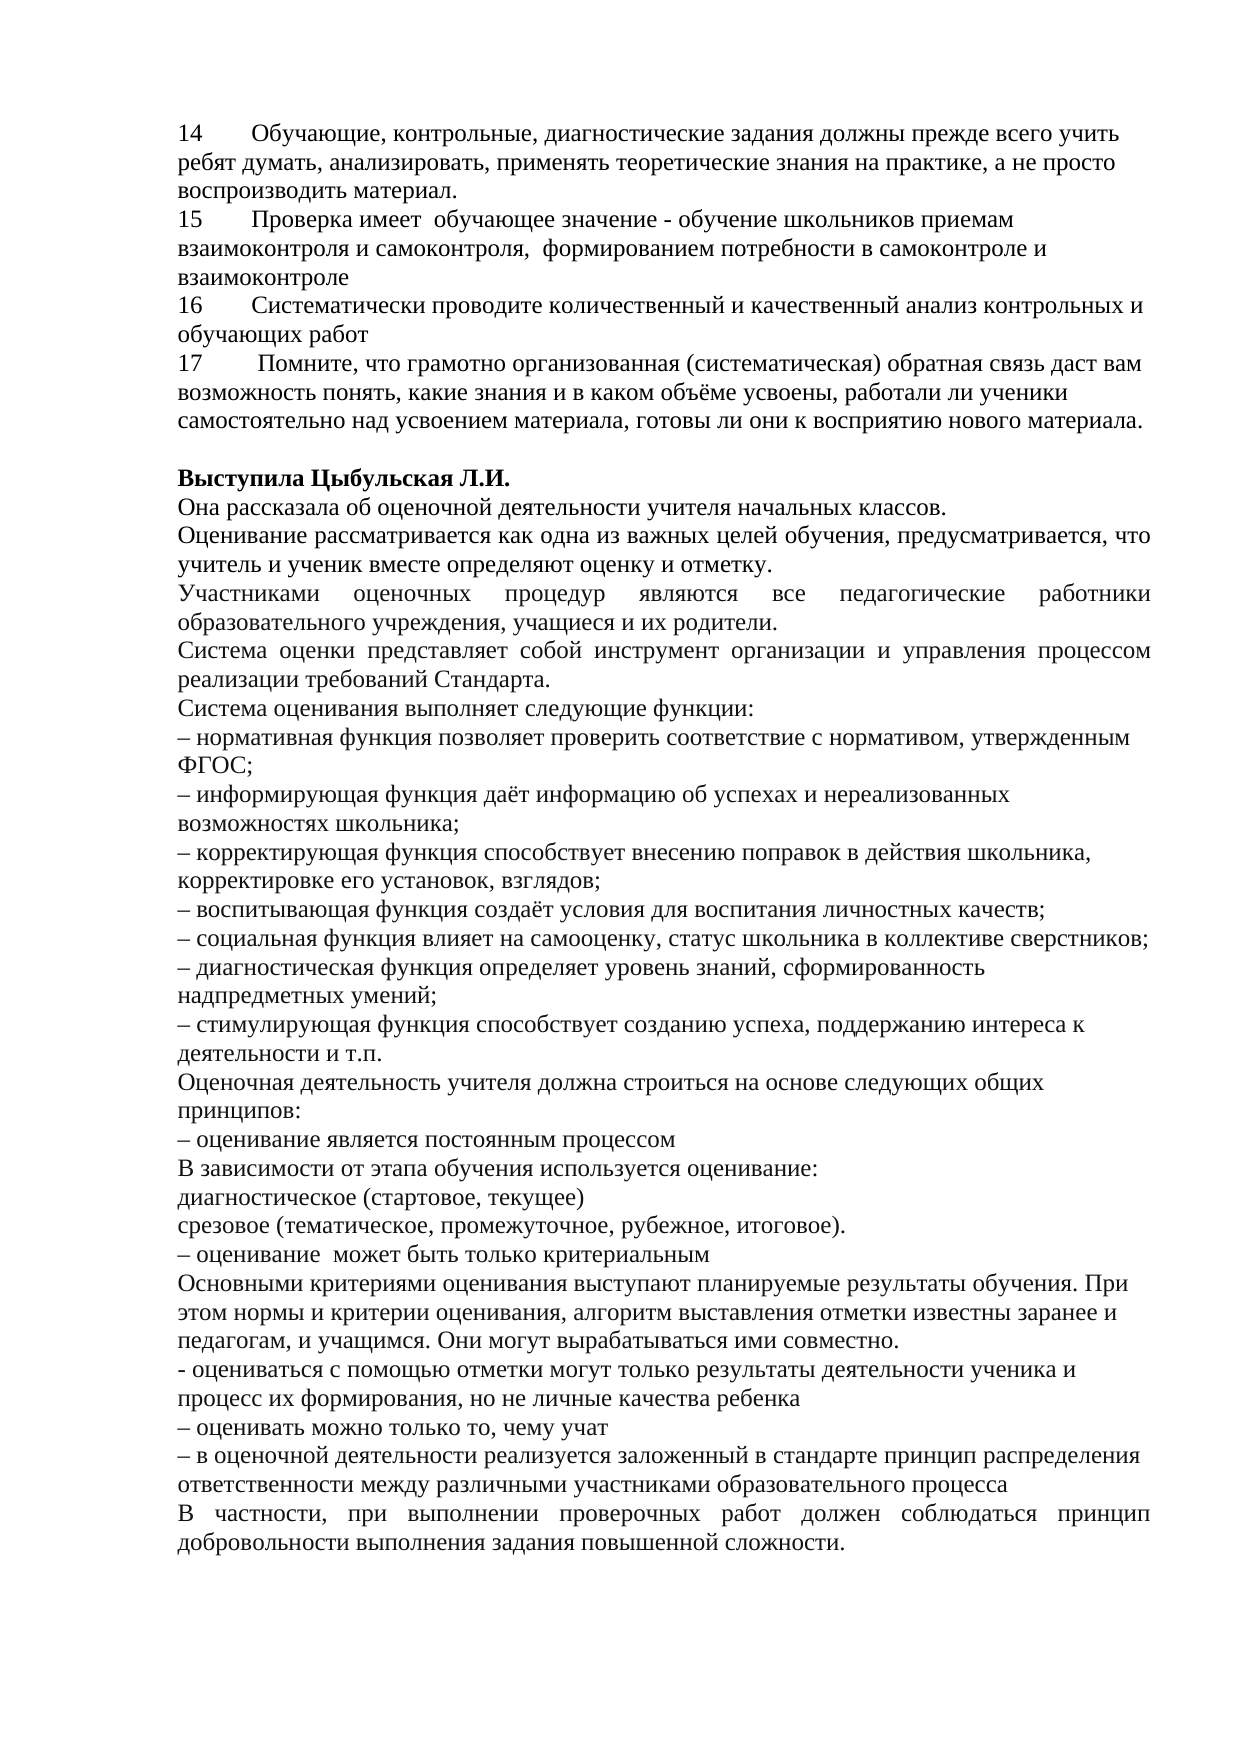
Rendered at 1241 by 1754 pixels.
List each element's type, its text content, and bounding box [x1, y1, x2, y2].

text – диагностическая функция определяет уровень знаний, сформированность надпредметных умений; [177, 952, 1152, 1009]
text Система оценивания выполняет следующие функции: [177, 693, 1152, 722]
text 14 Обучающие, контрольные, диагностические задания должны прежде всего учить ребят думать, анализировать, применять теоретические знания на практике, а не просто воспроизводить материал. [177, 118, 1152, 204]
text В зависимости от этапа обучения используется оценивание: [177, 1153, 1152, 1182]
text – нормативная функция позволяет проверить соответствие с нормативом, утвержденным ФГОС; [177, 722, 1152, 779]
text 16 Систематически проводите количественный и качественный анализ контрольных и обучающих работ [177, 291, 1152, 348]
text В частности, при выполнении проверочных работ должен соблюдаться принцип добровольности выполнения задания повышенной сложности. [177, 1498, 1152, 1556]
text - оцениваться с помощью отметки могут только результаты деятельности ученика и процесс их формирования, но не личные качества ребенка [177, 1354, 1152, 1412]
text Выступила Цыбульская Л.И. [177, 463, 1152, 492]
text Оценивание рассматривается как одна из важных целей обучения, предусматривается, что учитель и ученик вместе определяют оценку и отметку. [177, 521, 1152, 578]
text – оценивать можно только то, чему учат [177, 1412, 1152, 1441]
text 17 Помните, что грамотно организованная (систематическая) обратная связь даст вам возможность понять, какие знания и в каком объёме усвоены, работали ли ученики самостоятельно над усвоением материала, готовы ли они к восприятию нового материала. [177, 348, 1152, 434]
text Участниками оценочных процедур являются все педагогические работники образовательного учреждения, учащиеся и их родители. [177, 578, 1152, 636]
text – социальная функция влияет на самооценку, статус школьника в коллективе сверстников; [177, 923, 1152, 952]
text Основными критериями оценивания выступают планируемые результаты обучения. При этом нормы и критерии оценивания, алгоритм выставления отметки известны заранее и педагогам, и учащимся. Они могут вырабатываться ими совместно. [177, 1268, 1152, 1354]
text – в оценочной деятельности реализуется заложенный в стандарте принцип распределения ответственности между различными участниками образовательного процесса [177, 1441, 1152, 1498]
text 15 Проверка имеет обучающее значение - обучение школьников приемам взаимоконтроля и самоконтроля, формированием потребности в самоконтроле и взаимоконтроле [177, 204, 1152, 291]
text – стимулирующая функция способствует созданию успеха, поддержанию интереса к деятельности и т.п. [177, 1009, 1152, 1067]
text Система оценки представляет собой инструмент организации и управления процессом реализации требований Стандарта. [177, 636, 1152, 693]
text – корректирующая функция способствует внесению поправок в действия школьника, корректировке его установок, взглядов; [177, 837, 1152, 894]
text диагностическое (стартовое, текущее) [177, 1182, 1152, 1211]
text – оценивание может быть только критериальным [177, 1239, 1152, 1268]
text – воспитывающая функция создаёт условия для воспитания личностных качеств; [177, 894, 1152, 923]
text срезовое (тематическое, промежуточное, рубежное, итоговое). [177, 1211, 1152, 1239]
text Она рассказала об оценочной деятельности учителя начальных классов. [177, 492, 1152, 521]
text Оценочная деятельность учителя должна строиться на основе следующих общих принципов: [177, 1067, 1152, 1124]
text – оценивание является постоянным процессом [177, 1124, 1152, 1153]
text – информирующая функция даёт информацию об успехах и нереализованных возможностях школьника; [177, 779, 1152, 837]
